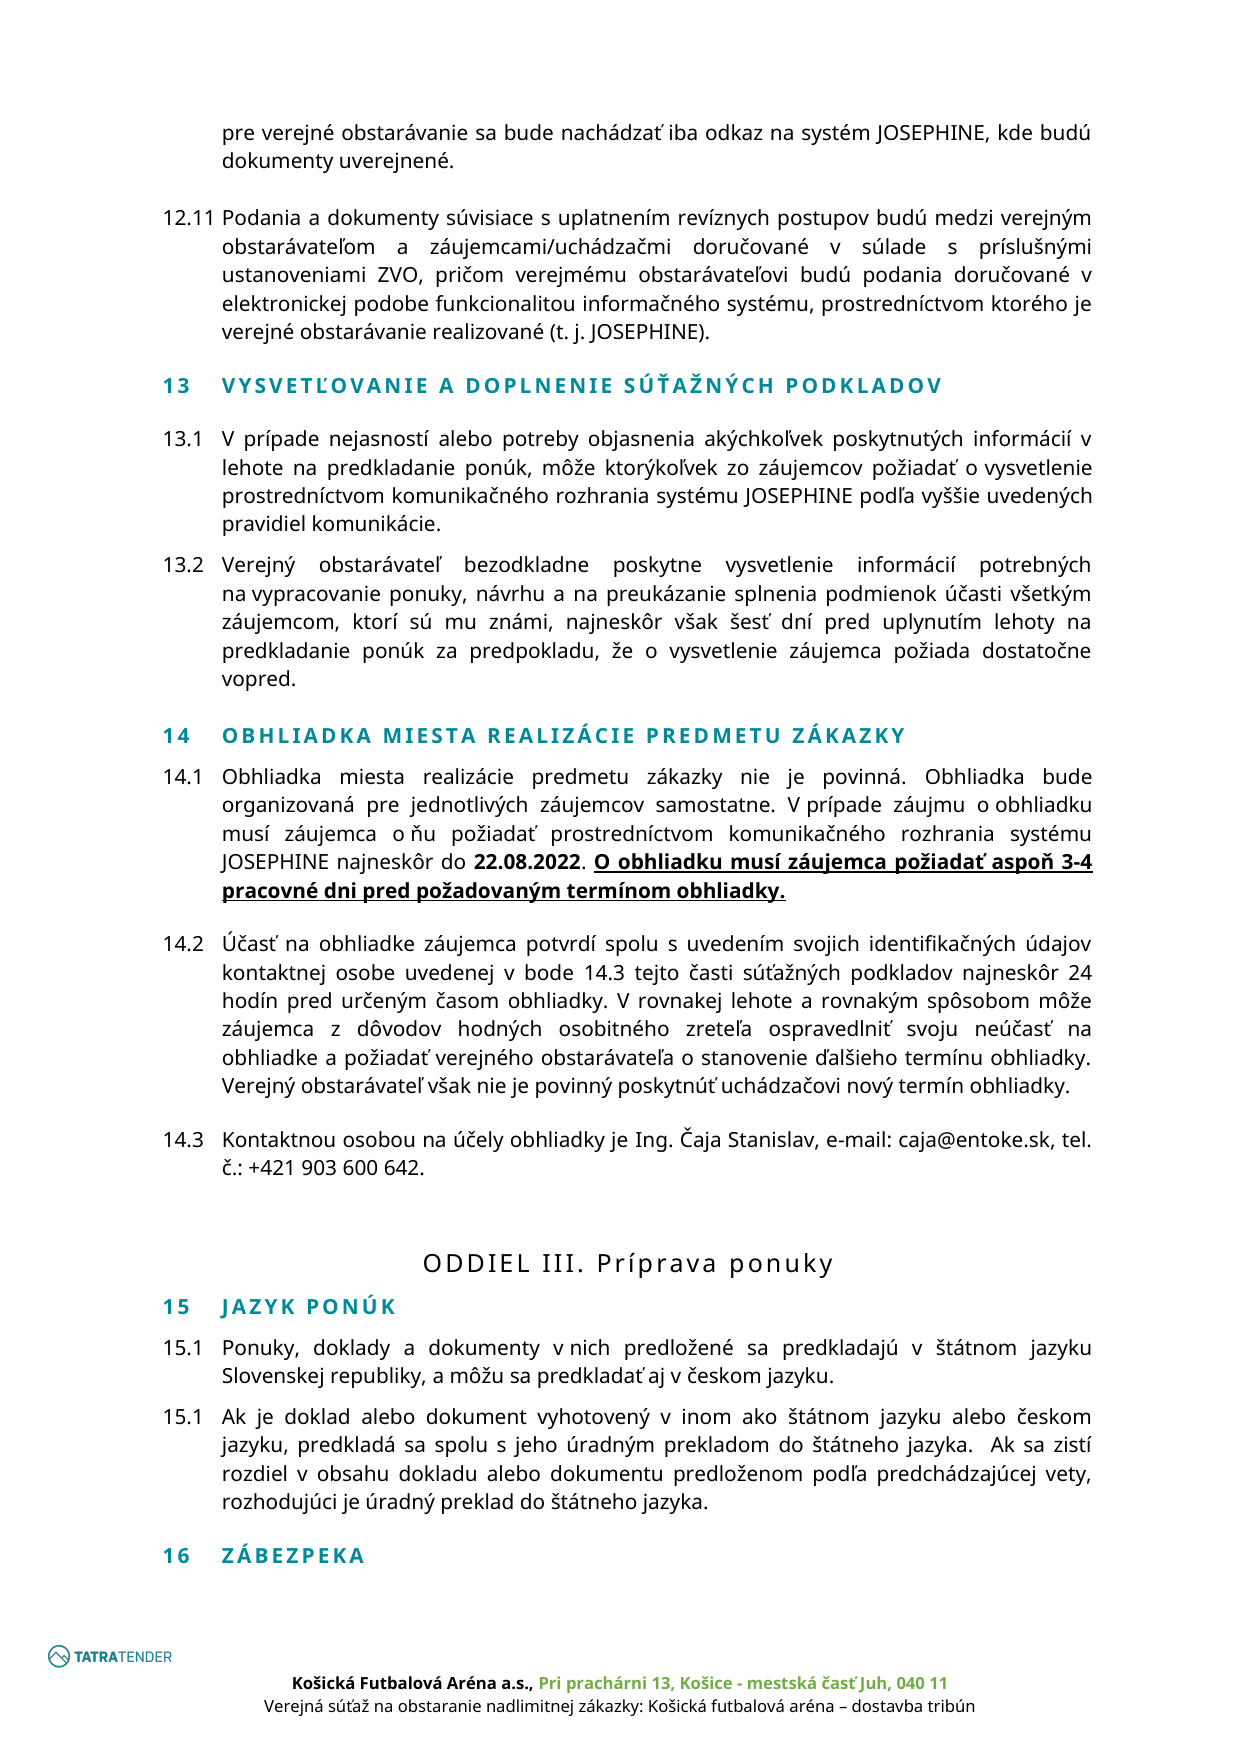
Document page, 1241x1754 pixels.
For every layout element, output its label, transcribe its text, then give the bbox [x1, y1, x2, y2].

text Jazyk ponúk [162, 1292, 1093, 1320]
subtitle V prípade nejasností alebo potreby objasnenia akýchkoľvek poskytnutých informácií v lehote na predkladanie ponúk, môže ktorýkoľvek zo záujemcov požiadať o vysvetlenie prostredníctvom komunikačného rozhrania systému JOSEPHINE podľa vyššie uvedených pravidiel komunikácie. [162, 424, 1093, 538]
subtitle Podania a dokumenty súvisiace s uplatnením revíznych postupov budú medzi verejným obstarávateľom a záujemcami/uchádzačmi doručované v súlade s príslušnými ustanoveniami ZVO, pričom verejmému obstarávateľovi budú podania doručované v elektronickej podobe funkcionalitou informačného systému, prostredníctvom ktorého je verejné obstarávanie realizované (t. j. JOSEPHINE). [162, 203, 1093, 346]
text Zábezpeka [162, 1541, 1093, 1569]
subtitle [162, 118, 1093, 175]
text Vysvetľovanie a doplnenie súťažných podkladov [162, 371, 1093, 399]
subtitle Ak je doklad alebo dokument vyhotovený v inom ako štátnom jazyku alebo českom jazyku, predkladá sa spolu s jeho úradným prekladom do štátneho jazyka. Ak sa zistí rozdiel v obsahu dokladu alebo dokumentu predloženom podľa predchádzajúcej vety, rozhodujúci je úradný preklad do štátneho jazyka. [162, 1402, 1093, 1516]
subtitle Účasť na obhliadke záujemca potvrdí spolu s uvedením svojich identifikačných údajov kontaktnej osobe uvedenej v bode 14.3 tejto časti súťažných podkladov najneskôr 24 hodín pred určeným časom obhliadky. V rovnakej lehote a rovnakým spôsobom môže záujemca z dôvodov hodných osobitného zreteľa ospravedlniť svoju neúčasť na obhliadke a požiadať verejného obstarávateľa o stanovenie ďalšieho termínu obhliadky. Verejný obstarávateľ však nie je povinný poskytnúť uchádzačovi nový termín obhliadky. [162, 929, 1093, 1100]
subtitle Kontaktnou osobou na účely obhliadky je Ing. Čaja Stanislav, e-mail: caja@entoke.sk, tel. č.: +421 903 600 642. [162, 1125, 1093, 1182]
text Obhliadka miesta realizácie predmetu zákazky [162, 721, 1093, 749]
subtitle Verejný obstarávateľ bezodkladne poskytne vysvetlenie informácií potrebných na vypracovanie ponuky, návrhu a na preukázanie splnenia podmienok účasti všetkým záujemcom, ktorí sú mu známi, najneskôr však šesť dní pred uplynutím lehoty na predkladanie ponúk za predpokladu, že o vysvetlenie záujemca požiada dostatočne vopred. [162, 550, 1093, 693]
picture [42, 1634, 182, 1677]
text ODDIEL III. Príprava ponuky [162, 1245, 1093, 1279]
subtitle Obhliadka miesta realizácie predmetu zákazky nie je povinná. Obhliadka bude organizovaná pre jednotlivých záujemcov samostatne. V prípade záujmu o obhliadku musí záujemca o ňu požiadať prostredníctvom komunikačného rozhrania systému JOSEPHINE najneskôr do 22.08.2022. O obhliadku musí záujemca požiadať aspoň 3-4 pracovné dni pred požadovaným termínom obhliadky. [162, 762, 1093, 904]
subtitle Ponuky, doklady a dokumenty v nich predložené sa predkladajú v štátnom jazyku Slovenskej republiky, a môžu sa predkladať aj v českom jazyku. [162, 1333, 1093, 1390]
